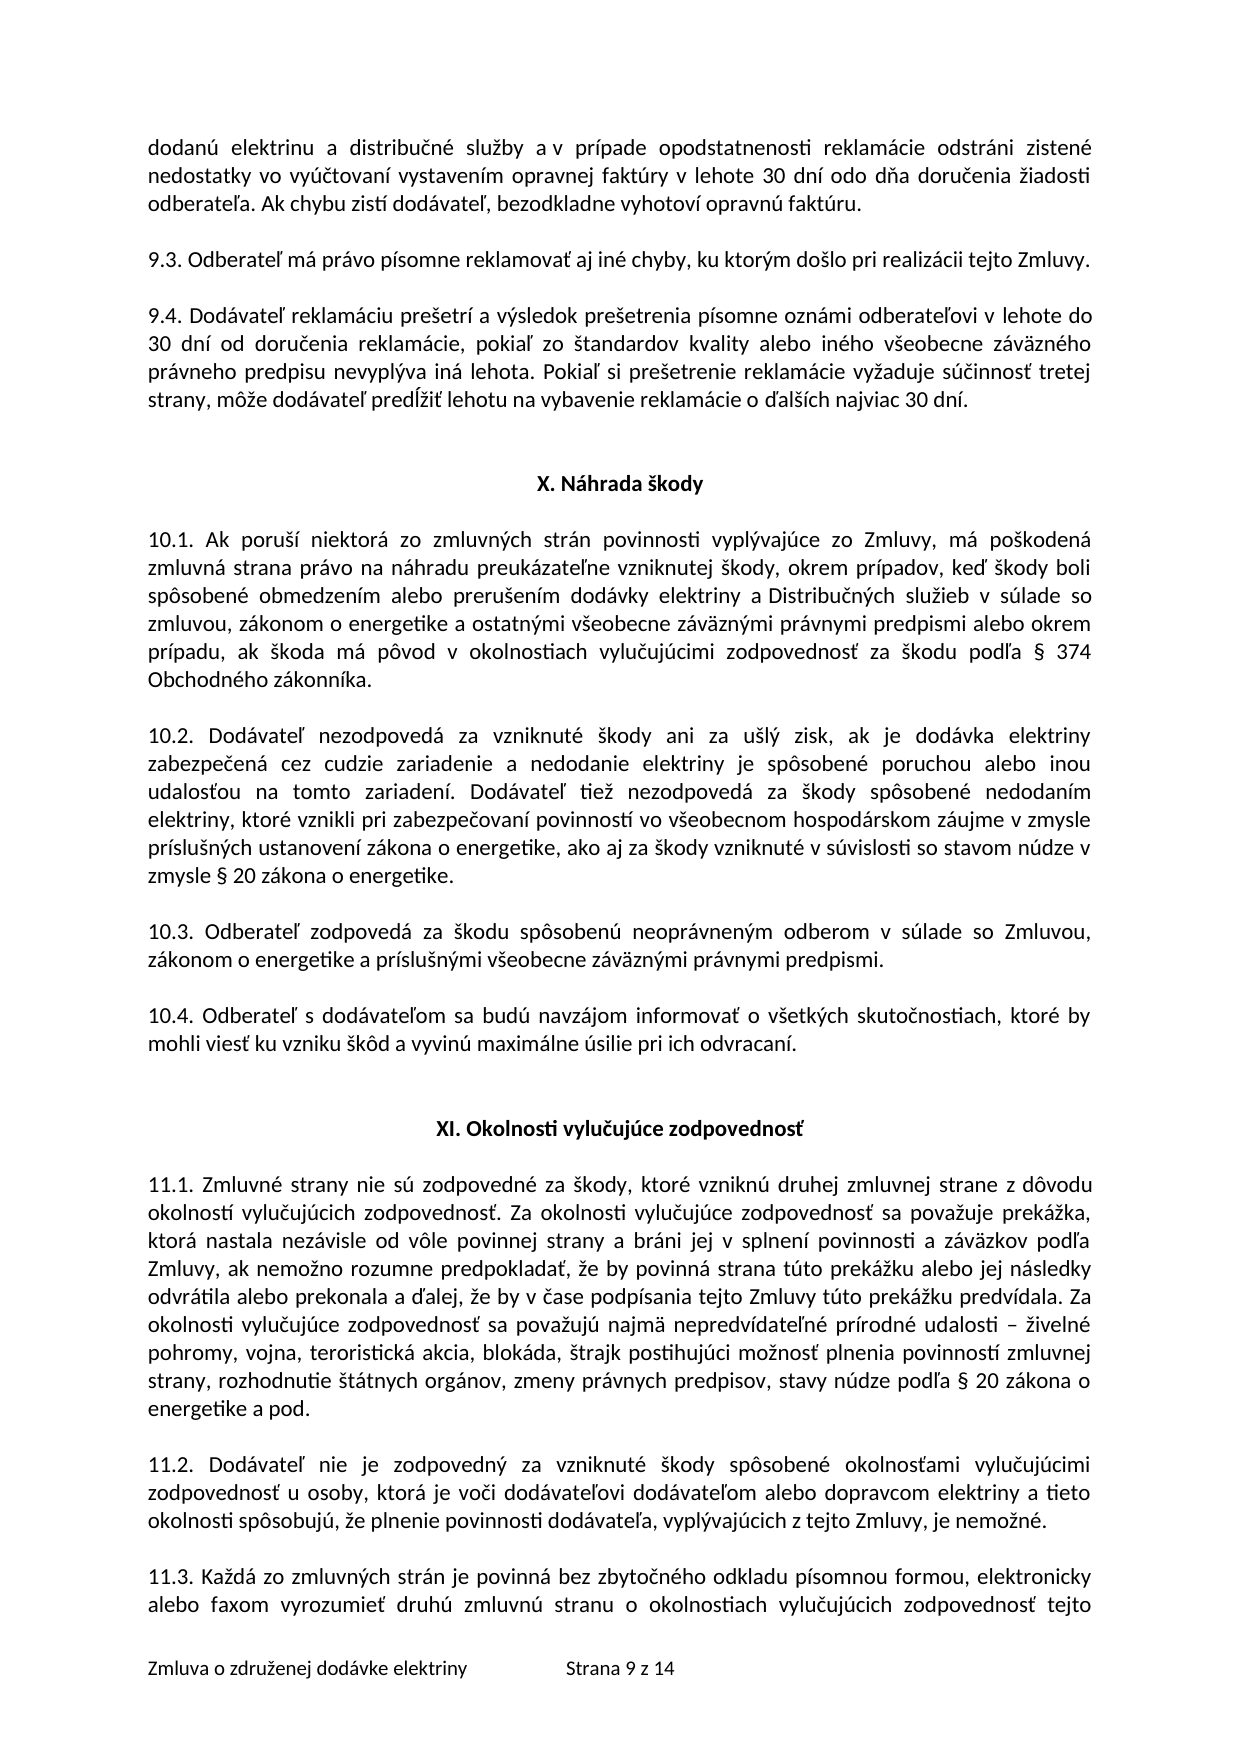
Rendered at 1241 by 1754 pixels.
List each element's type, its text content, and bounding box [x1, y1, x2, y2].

text 9.3. Odberateľ má právo písomne reklamovať aj iné chyby, ku ktorým došlo pri realizácii tejto Zmluvy. [148, 245, 1093, 273]
text 11.2. Dodávateľ nie je zodpovedný za vzniknuté škody spôsobené okolnosťami vylučujúcimi zodpovednosť u osoby, ktorá je voči dodávateľovi dodávateľom alebo dopravcom elektriny a tieto okolnosti spôsobujú, že plnenie povinnosti dodávateľa, vyplývajúcich z tejto Zmluvy, je nemožné. [148, 1450, 1093, 1534]
text 9.4. Dodávateľ reklamáciu prešetrí a výsledok prešetrenia písomne oznámi odberateľovi v lehote do 30 dní od doručenia reklamácie, pokiaľ zo štandardov kvality alebo iného všeobecne záväzného právneho predpisu nevyplýva iná lehota. Pokiaľ si prešetrenie reklamácie vyžaduje súčinnosť tretej strany, môže dodávateľ predĺžiť lehotu na vybavenie reklamácie o ďalších najviac 30 dní. [148, 301, 1093, 413]
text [148, 133, 1093, 217]
text 11.1. Zmluvné strany nie sú zodpovedné za škody, ktoré vzniknú druhej zmluvnej strane z dôvodu okolností vylučujúcich zodpovednosť. Za okolnosti vylučujúce zodpovednosť sa považuje prekážka, ktorá nastala nezávisle od vôle povinnej strany a bráni jej v splnení povinnosti a záväzkov podľa Zmluvy, ak nemožno rozumne predpokladať, že by povinná strana túto prekážku alebo jej následky odvrátila alebo prekonala a ďalej, že by v čase podpísania tejto Zmluvy túto prekážku predvídala. Za okolnosti vylučujúce zodpovednosť sa považujú najmä nepredvídateľné prírodné udalosti – živelné pohromy, vojna, teroristická akcia, blokáda, štrajk postihujúci možnosť plnenia povinností zmluvnej strany, rozhodnutie štátnych orgánov, zmeny právnych predpisov, stavy núdze podľa § 20 zákona o energetike a pod. [148, 1170, 1093, 1422]
text 10.2. Dodávateľ nezodpovedá za vzniknuté škody ani za ušlý zisk, ak je dodávka elektriny zabezpečená cez cudzie zariadenie a nedodanie elektriny je spôsobené poruchou alebo inou udalosťou na tomto zariadení. Dodávateľ tiež nezodpovedá za škody spôsobené nedodaním elektriny, ktoré vznikli pri zabezpečovaní povinností vo všeobecnom hospodárskom záujme v zmysle príslušných ustanovení zákona o energetike, ako aj za škody vzniknuté v súvislosti so stavom núdze v zmysle § 20 zákona o energetike. [148, 721, 1093, 889]
text 10.1. Ak poruší niektorá zo zmluvných strán povinnosti vyplývajúce zo Zmluvy, má poškodená zmluvná strana právo na náhradu preukázateľne vzniknutej škody, okrem prípadov, keď škody boli spôsobené obmedzením alebo prerušením dodávky elektriny a Distribučných služieb v súlade so zmluvou, zákonom o energetike a ostatnými všeobecne záväznými právnymi predpismi alebo okrem prípadu, ak škoda má pôvod v okolnostiach vylučujúcimi zodpovednosť za škodu podľa § 374 Obchodného zákonníka. [148, 525, 1093, 693]
text XI. Okolnosti vylučujúce zodpovednosť [148, 1114, 1093, 1142]
text 10.3. Odberateľ zodpovedá za škodu spôsobenú neoprávneným odberom v súlade so Zmluvou, zákonom o energetike a príslušnými všeobecne záväznými právnymi predpismi. [148, 917, 1093, 973]
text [148, 1562, 1093, 1618]
text 10.4. Odberateľ s dodávateľom sa budú navzájom informovať o všetkých skutočnostiach, ktoré by mohli viesť ku vzniku škôd a vyvinú maximálne úsilie pri ich odvracaní. [148, 1002, 1093, 1058]
text X. Náhrada škody [148, 469, 1093, 497]
